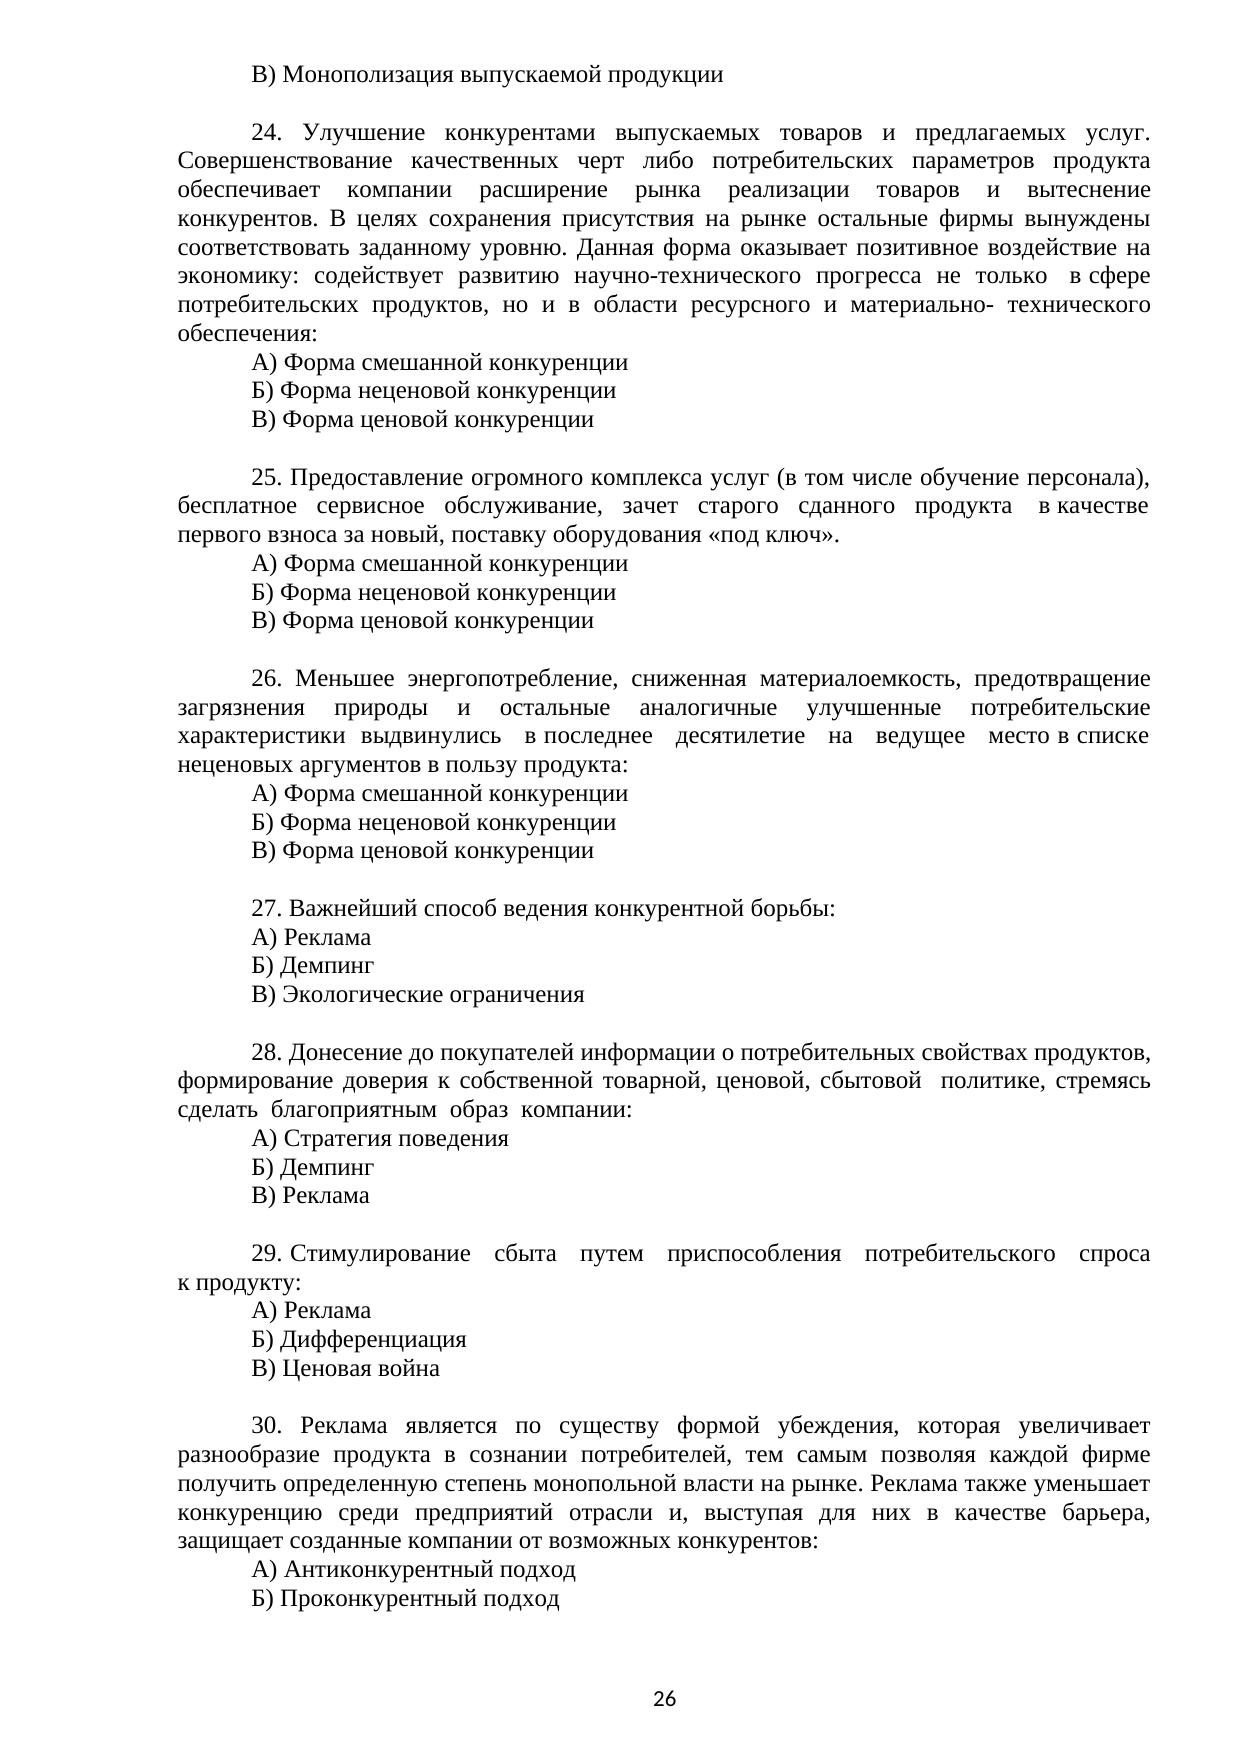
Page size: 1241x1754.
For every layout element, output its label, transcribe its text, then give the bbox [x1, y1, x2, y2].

text 24. Улучшение конкурентами выпускаемых товаров и предлагаемых услуг. Совершенствование качественных черт либо потребительских параметров продукта обеспечивает компании расширение рынка реализации товаров и вытеснение конкурентов. В целях сохранения присутствия на рынке остальные фирмы вынуждены соответствовать заданному уровню. Данная форма оказывает позитивное воздействие на экономику: содействует развитию научно-технического прогресса не только в сфере потребительских продуктов, но и в области ресурсного и материально- технического обеспечения: [177, 117, 1152, 347]
text Б) Форма неценовой конкуренции [177, 375, 1152, 404]
text 25. Предоставление огромного комплекса услуг (в том числе обучение персонала), бесплатное сервисное обслуживание, зачет старого сданного продукта в качестве первого взноса за новый, поставку оборудования «под ключ». [177, 462, 1152, 548]
text А) Форма смешанной конкуренции [177, 548, 1152, 577]
text В) Монополизация выпускаемой продукции [177, 59, 1152, 88]
text 30. Реклама является по существу формой убеждения, которая увеличивает разнообразие продукта в сознании потребителей, тем самым позволяя каждой фирме получить определенную степень монопольной власти на рынке. Реклама также уменьшает конкуренцию среди предприятий отрасли и, выступая для них в качестве барьера, защищает созданные компании от возможных конкурентов: [177, 1410, 1152, 1554]
text Б) Демпинг [177, 950, 1152, 979]
text В) Форма ценовой конкуренции [177, 835, 1152, 864]
text 28. Донесение до покупателей информации о потребительных свойствах продуктов, формирование доверия к собственной товарной, ценовой, сбытовой политике, стремясь сделать благоприятным образ компании: [177, 1037, 1152, 1123]
text Б) Дифференциация [177, 1324, 1152, 1353]
text В) Реклама [177, 1180, 1152, 1209]
text В) Экологические ограничения [177, 979, 1152, 1008]
text В) Ценовая война [177, 1353, 1152, 1382]
text Б) Форма неценовой конкуренции [177, 807, 1152, 835]
text А) Форма смешанной конкуренции [177, 347, 1152, 375]
text 26. Меньшее энергопотребление, сниженная материалоемкость, предотвращение загрязнения природы и остальные аналогичные улучшенные потребительские характеристики выдвинулись в последнее десятилетие на ведущее место в списке неценовых аргументов в пользу продукта: [177, 663, 1152, 778]
text Б) Проконкурентный подход [177, 1583, 1152, 1612]
text В) Форма ценовой конкуренции [177, 605, 1152, 634]
text А) Реклама [177, 1295, 1152, 1324]
text А) Антиконкурентный подход [177, 1554, 1152, 1583]
text А) Реклама [177, 922, 1152, 950]
text В) Форма ценовой конкуренции [177, 404, 1152, 433]
text Б) Форма неценовой конкуренции [177, 577, 1152, 605]
text А) Форма смешанной конкуренции [177, 778, 1152, 807]
text 27. Важнейший способ ведения конкурентной борьбы: [177, 893, 1152, 922]
text Б) Демпинг [177, 1152, 1152, 1180]
text 29. Стимулирование сбыта путем приспособления потребительского спроса к продукту: [177, 1238, 1152, 1295]
text А) Стратегия поведения [177, 1123, 1152, 1152]
